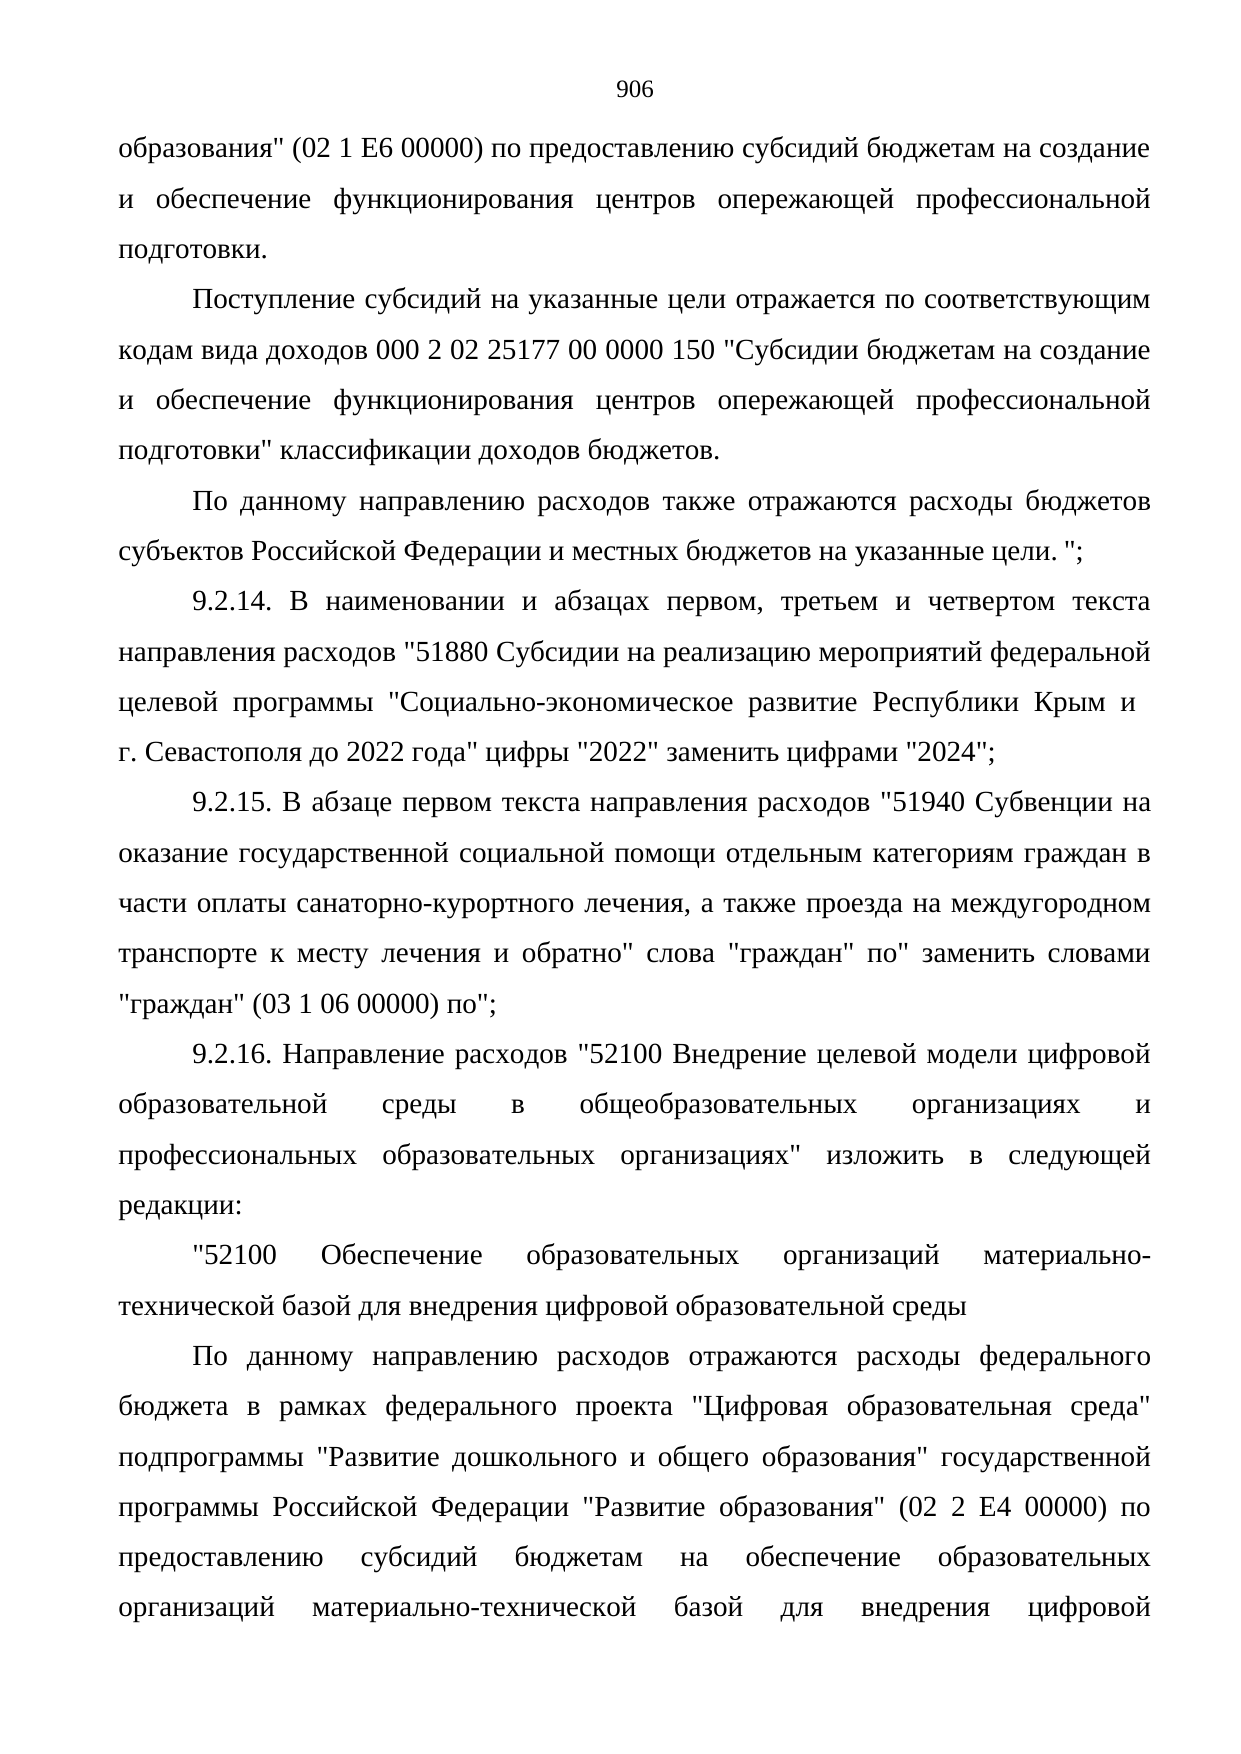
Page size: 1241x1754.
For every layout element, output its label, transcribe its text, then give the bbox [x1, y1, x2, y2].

text 9.2.16. Направление расходов "52100 Внедрение целевой модели цифровой образовательной среды в общеобразовательных организациях и профессиональных образовательных организациях" изложить в следующей редакции: [118, 1036, 1152, 1221]
text Поступление субсидий на указанные цели отражается по соответствующим кодам вида доходов 000 2 02 25177 00 0000 150 "Субсидии бюджетам на создание и обеспечение функционирования центров опережающей профессиональной подготовки" классификации доходов бюджетов. [118, 281, 1152, 466]
text "52100 Обеспечение образовательных организаций материально-технической базой для внедрения цифровой образовательной среды [118, 1237, 1152, 1321]
text По данному направлению расходов также отражаются расходы бюджетов субъектов Российской Федерации и местных бюджетов на указанные цели. "; [118, 483, 1152, 567]
text 9.2.14. В наименовании и абзацах первом, третьем и четвертом текста направления расходов "51880 Субсидии на реализацию мероприятий федеральной целевой программы "Социально-экономическое развитие Республики Крым и г. Севастополя до 2022 года" цифры "2022" заменить цифрами "2024"; [118, 583, 1152, 768]
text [118, 131, 1152, 265]
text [118, 1338, 1152, 1623]
text 9.2.15. В абзаце первом текста направления расходов "51940 Субвенции на оказание государственной социальной помощи отдельным категориям граждан в части оплаты санаторно-курортного лечения, а также проезда на междугородном транспорте к месту лечения и обратно" слова "граждан" по" заменить словами "граждан" (03 1 06 00000) по"; [118, 784, 1152, 1019]
